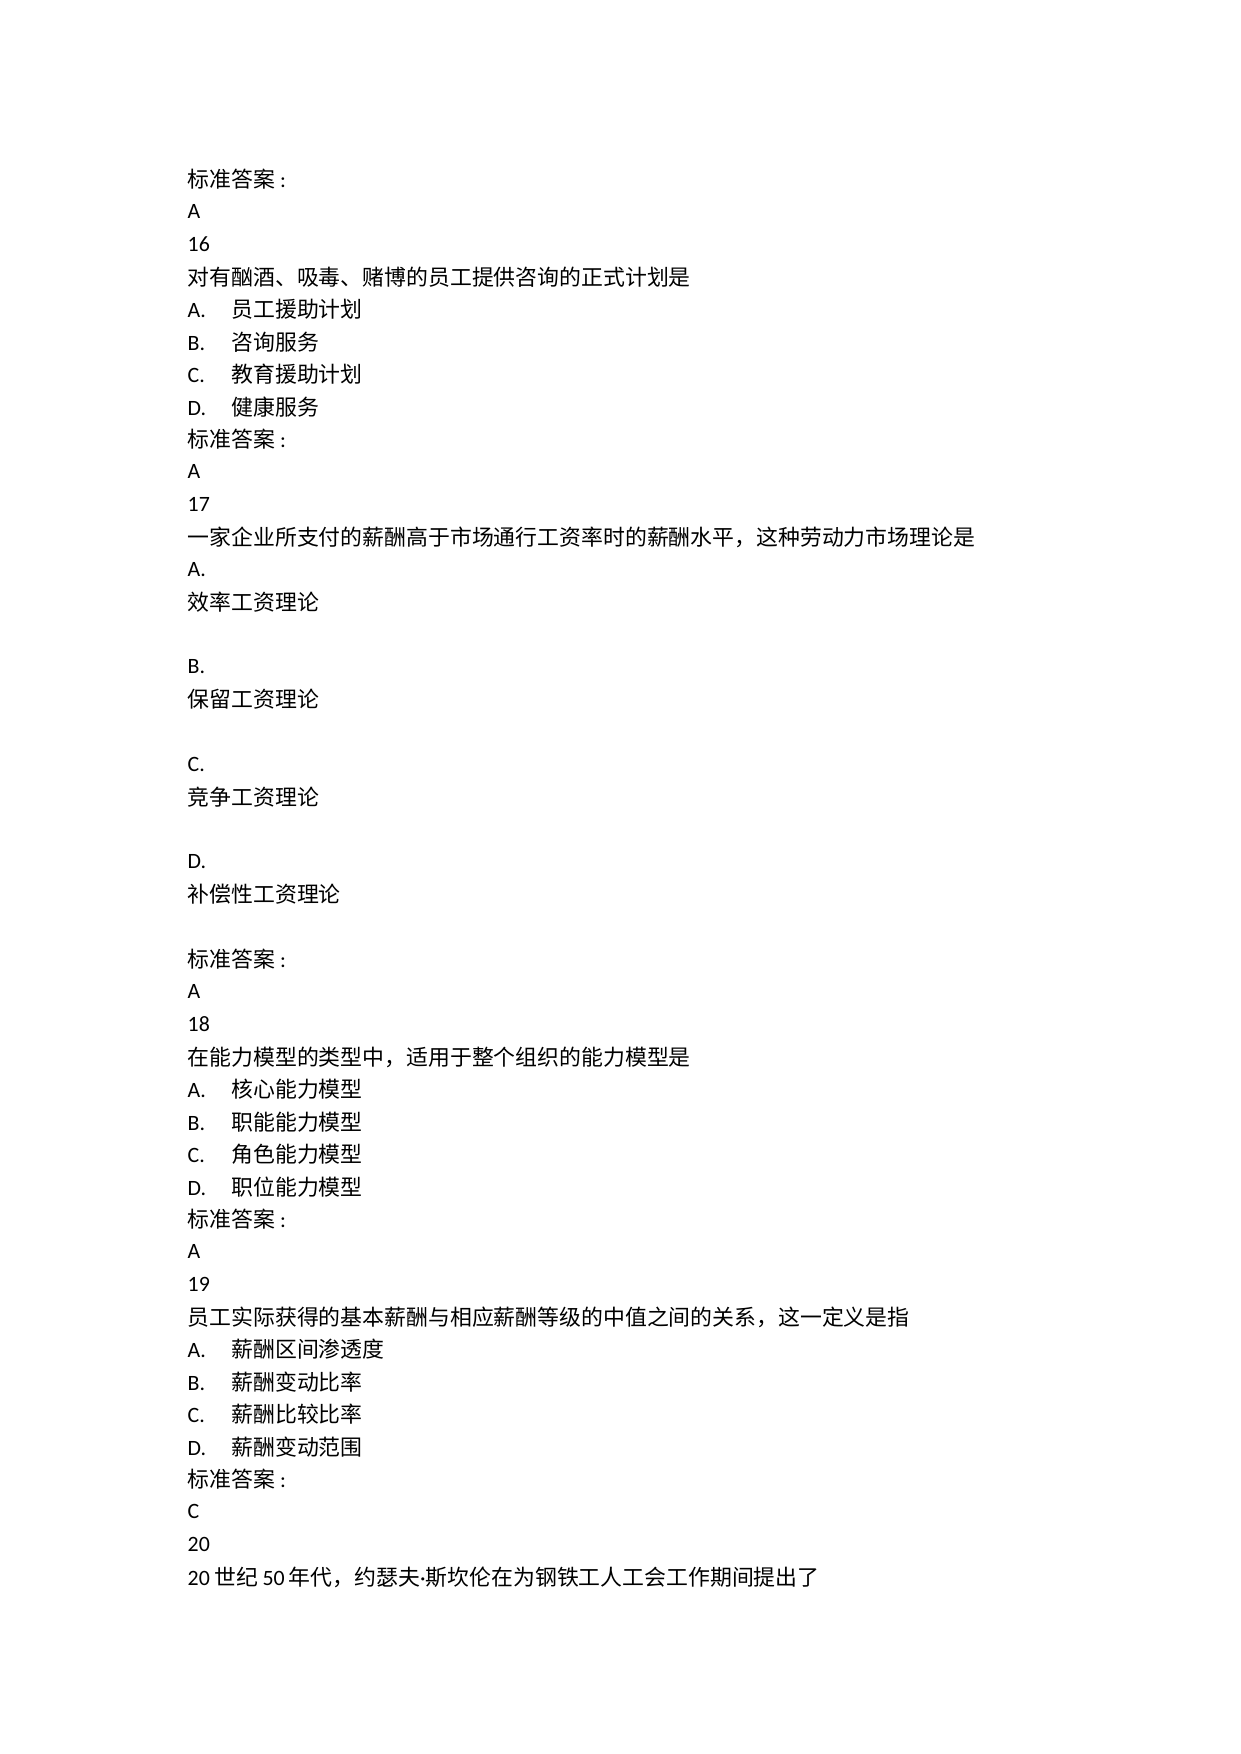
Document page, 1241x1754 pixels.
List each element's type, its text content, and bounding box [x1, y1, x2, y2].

text D. 薪酬变动范围 [187, 1429, 1053, 1462]
text A [187, 194, 1053, 227]
text A [187, 1234, 1053, 1267]
text 对有酗酒、吸毒、赌博的员工提供咨询的正式计划是 [187, 259, 1053, 292]
text 16 [187, 227, 1053, 259]
text D. [187, 844, 1053, 877]
text D. 健康服务 [187, 389, 1053, 422]
text 标准答案 : [187, 162, 1053, 194]
text 保留工资理论 [187, 682, 1053, 714]
text 效率工资理论 [187, 584, 1053, 617]
text A [187, 454, 1053, 487]
text C. 角色能力模型 [187, 1137, 1053, 1169]
text A. [187, 552, 1053, 584]
text B. 职能能力模型 [187, 1104, 1053, 1137]
text A [187, 974, 1053, 1007]
text A. 员工援助计划 [187, 292, 1053, 324]
text D. 职位能力模型 [187, 1169, 1053, 1202]
text 补偿性工资理论 [187, 877, 1053, 909]
text A. 薪酬区间渗透度 [187, 1332, 1053, 1364]
text 一家企业所支付的薪酬高于市场通行工资率时的薪酬水平，这种劳动力市场理论是 [187, 519, 1053, 552]
text C. 教育援助计划 [187, 357, 1053, 389]
text C [187, 1494, 1053, 1527]
text B. [187, 649, 1053, 682]
text 20 [187, 1527, 1053, 1559]
text C. [187, 747, 1053, 779]
text 标准答案 : [187, 422, 1053, 454]
text C. 薪酬比较比率 [187, 1397, 1053, 1429]
text 标准答案 : [187, 1202, 1053, 1234]
text 员工实际获得的基本薪酬与相应薪酬等级的中值之间的关系，这一定义是指 [187, 1299, 1053, 1332]
text 17 [187, 487, 1053, 519]
text 标准答案 : [187, 1462, 1053, 1494]
text B. 薪酬变动比率 [187, 1364, 1053, 1397]
text 20世纪50年代，约瑟夫·斯坎伦在为钢铁工人工会工作期间提出了 [187, 1559, 1053, 1592]
text A. 核心能力模型 [187, 1072, 1053, 1104]
text 19 [187, 1267, 1053, 1299]
text 18 [187, 1007, 1053, 1039]
text B. 咨询服务 [187, 324, 1053, 357]
text 在能力模型的类型中，适用于整个组织的能力模型是 [187, 1039, 1053, 1072]
text 竞争工资理论 [187, 779, 1053, 812]
text 标准答案 : [187, 942, 1053, 974]
